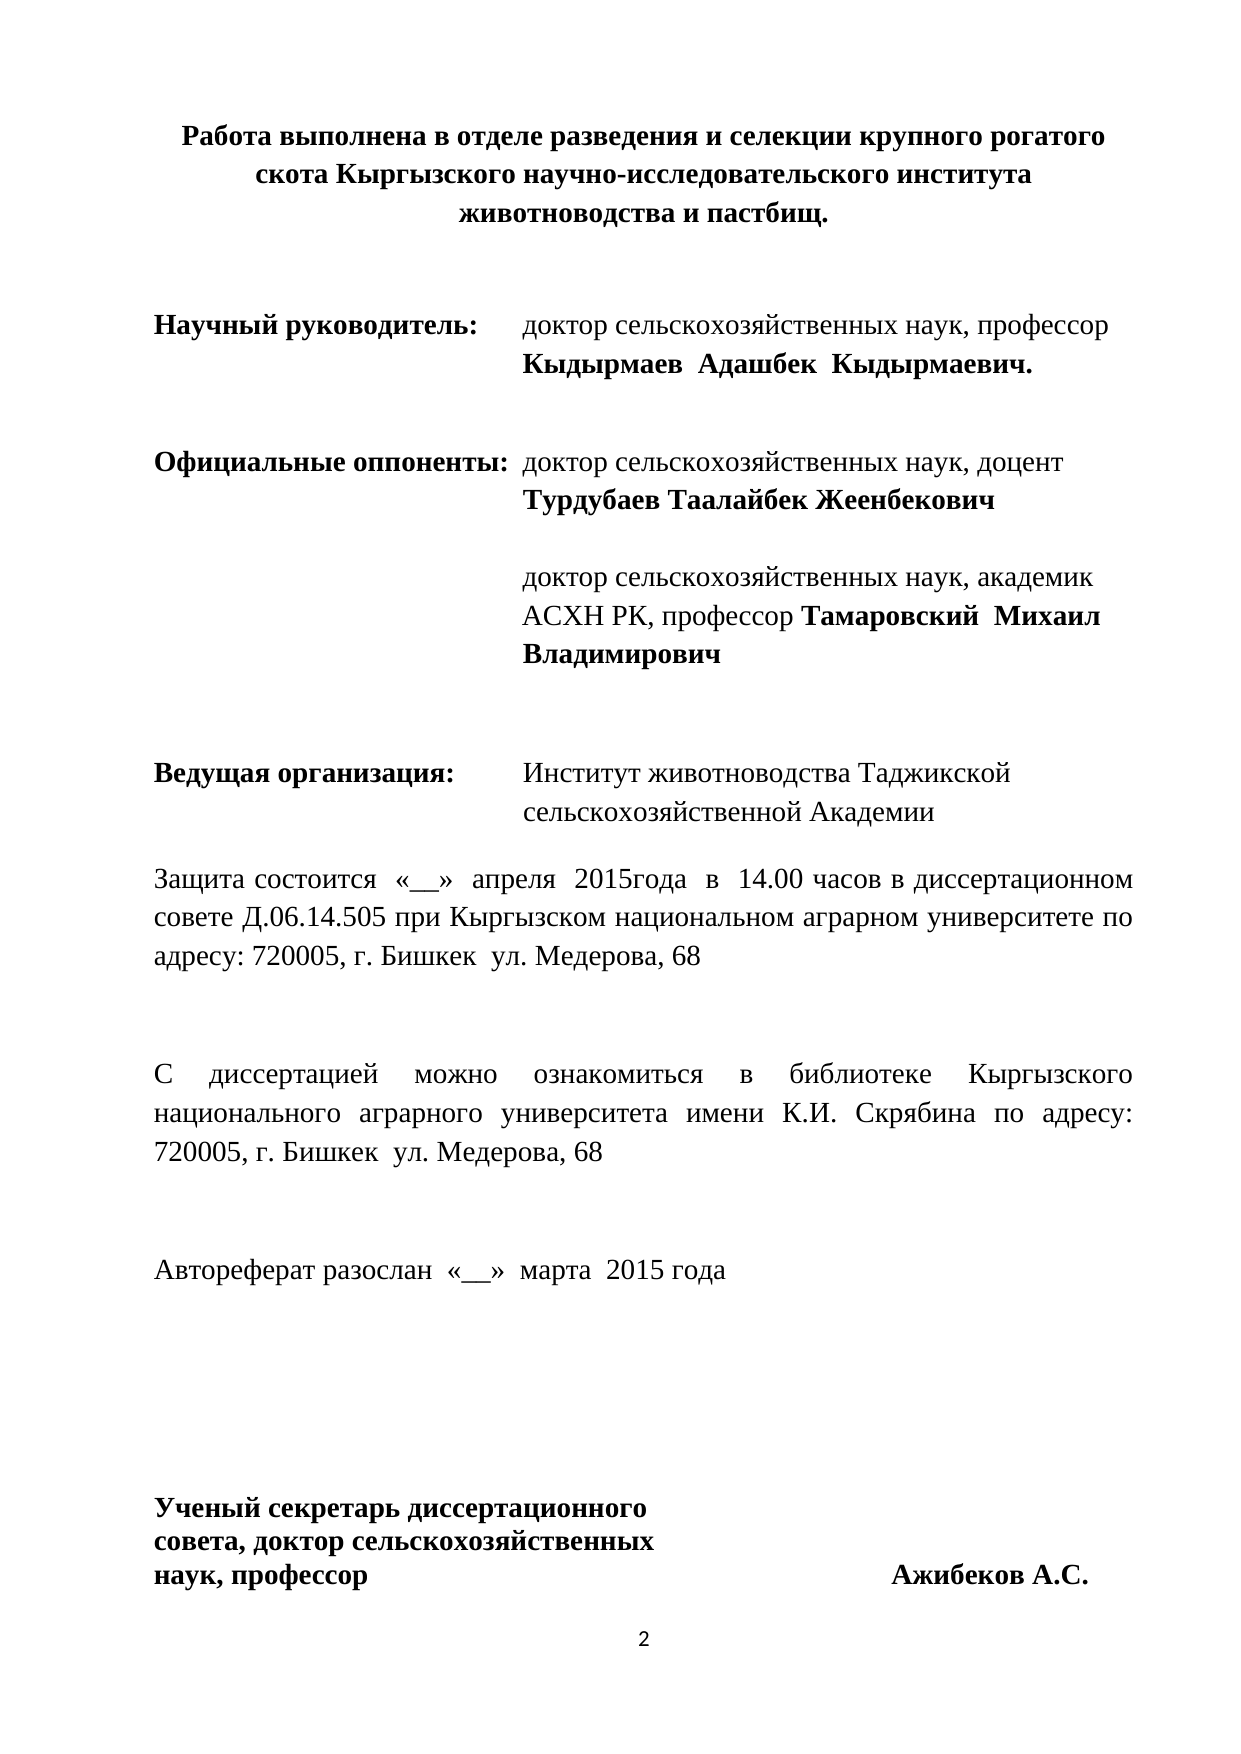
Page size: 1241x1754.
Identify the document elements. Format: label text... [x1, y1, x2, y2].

text Ведущая организация: Институт животноводства Таджикской [153, 755, 1134, 789]
text Автореферат разослан «__» марта 2015 года [153, 1252, 1134, 1286]
text Научный руководитель: доктор сельскохозяйственных наук, профессор [153, 307, 1134, 341]
text сельскохозяйственной Академии [153, 794, 1134, 827]
text доктор сельскохозяйственных наук, академик [448, 559, 1134, 593]
text Ученый секретарь диссертационного [153, 1490, 1134, 1523]
text С диссертацией можно ознакомиться в библиотеке Кыргызского национального аграрного университета имени К.И. Скрябина по адресу: 720005, г. Бишкек ул. Медерова, 68 [153, 1057, 1134, 1167]
text АСХН РК, профессор Тамаровский Михаил [153, 598, 1134, 631]
text Работа выполнена в отделе разведения и селекции крупного рогатого скота Кыргызского научно-исследовательского института животноводства и пастбищ. [153, 118, 1134, 229]
text наук, профессор Ажибеков А.С. [153, 1557, 1134, 1591]
text совета, доктор сельскохозяйственных [153, 1523, 1134, 1557]
text Защита состоится «__» апреля 2015года в 14.00 часов в диссертационном совете Д.06.14.505 при Кыргызском национальном аграрном университете по адресу: 720005, г. Бишкек ул. Медерова, 68 [153, 861, 1134, 971]
text Официальные оппоненты: доктор сельскохозяйственных наук, доцент [153, 444, 1134, 477]
text Владимирович [153, 636, 1134, 670]
text Турдубаев Таалайбек Жеенбекович [153, 482, 1134, 516]
text Кыдырмаев Адашбек Кыдырмаевич. [448, 346, 1134, 379]
